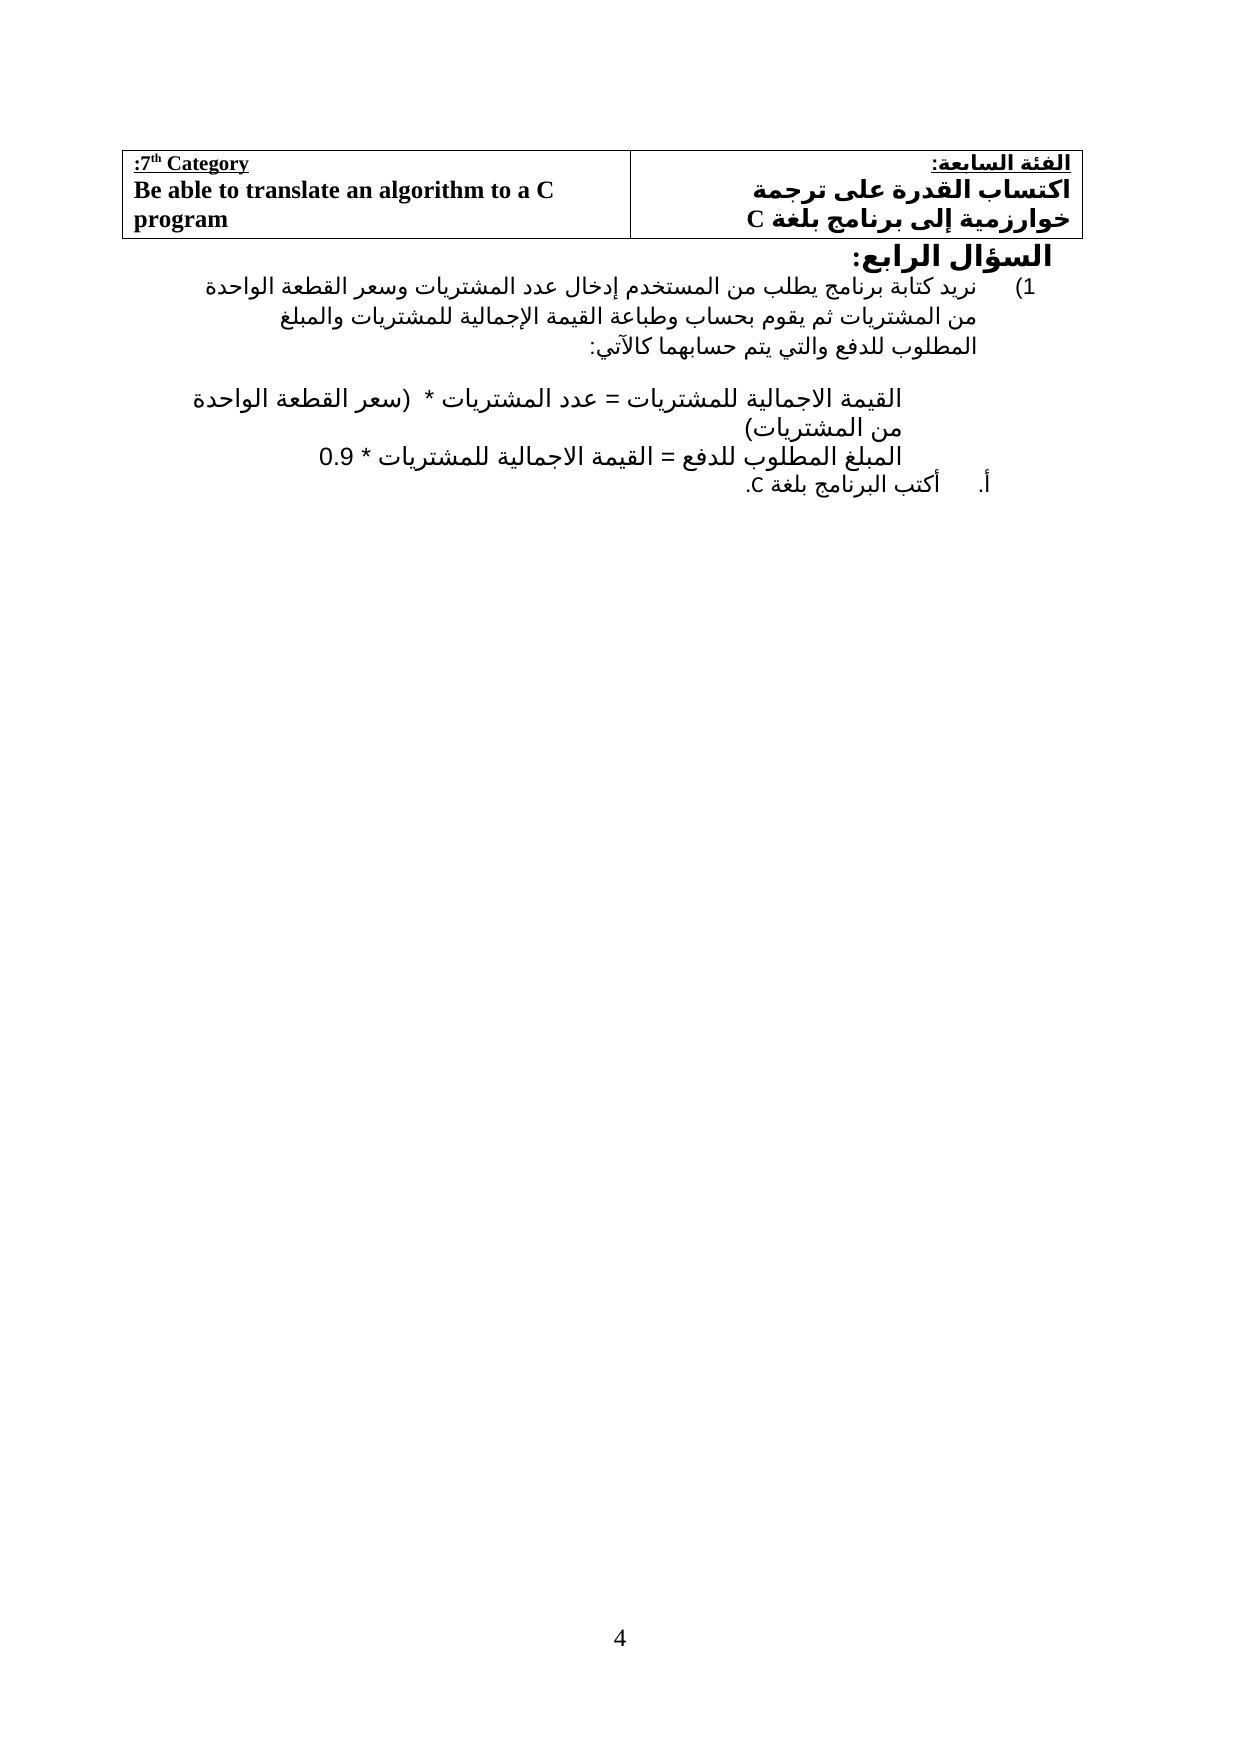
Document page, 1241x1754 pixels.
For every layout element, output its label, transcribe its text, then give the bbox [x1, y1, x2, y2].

text القيمة الاجمالية للمشتريات = عدد المشتريات * (سعر القطعة الواحدة من المشتريات) [187, 384, 903, 442]
table_header الفئة السابعة: اكتساب القدرة على ترجمة خوارزمية إلى برنامج بلغة C [631, 151, 1082, 238]
list أكتب البرنامج بلغة C. [187, 470, 978, 498]
table_header 7th Category: Be able to translate an algorithm to a C program [123, 151, 630, 238]
text المبلغ المطلوب للدفع = القيمة الاجمالية للمشتريات * 0.9 [187, 442, 903, 470]
text السؤال الرابع: [187, 239, 1053, 273]
list نريد كتابة برنامج يطلب من المستخدم إدخال عدد المشتريات وسعر القطعة الواحدة من المشتريات ثم يقوم بحساب وطباعة القيمة الإجمالية للمشتريات والمبلغ المطلوب للدفع والتي يتم حسابهما كالآتي: [187, 273, 1015, 359]
